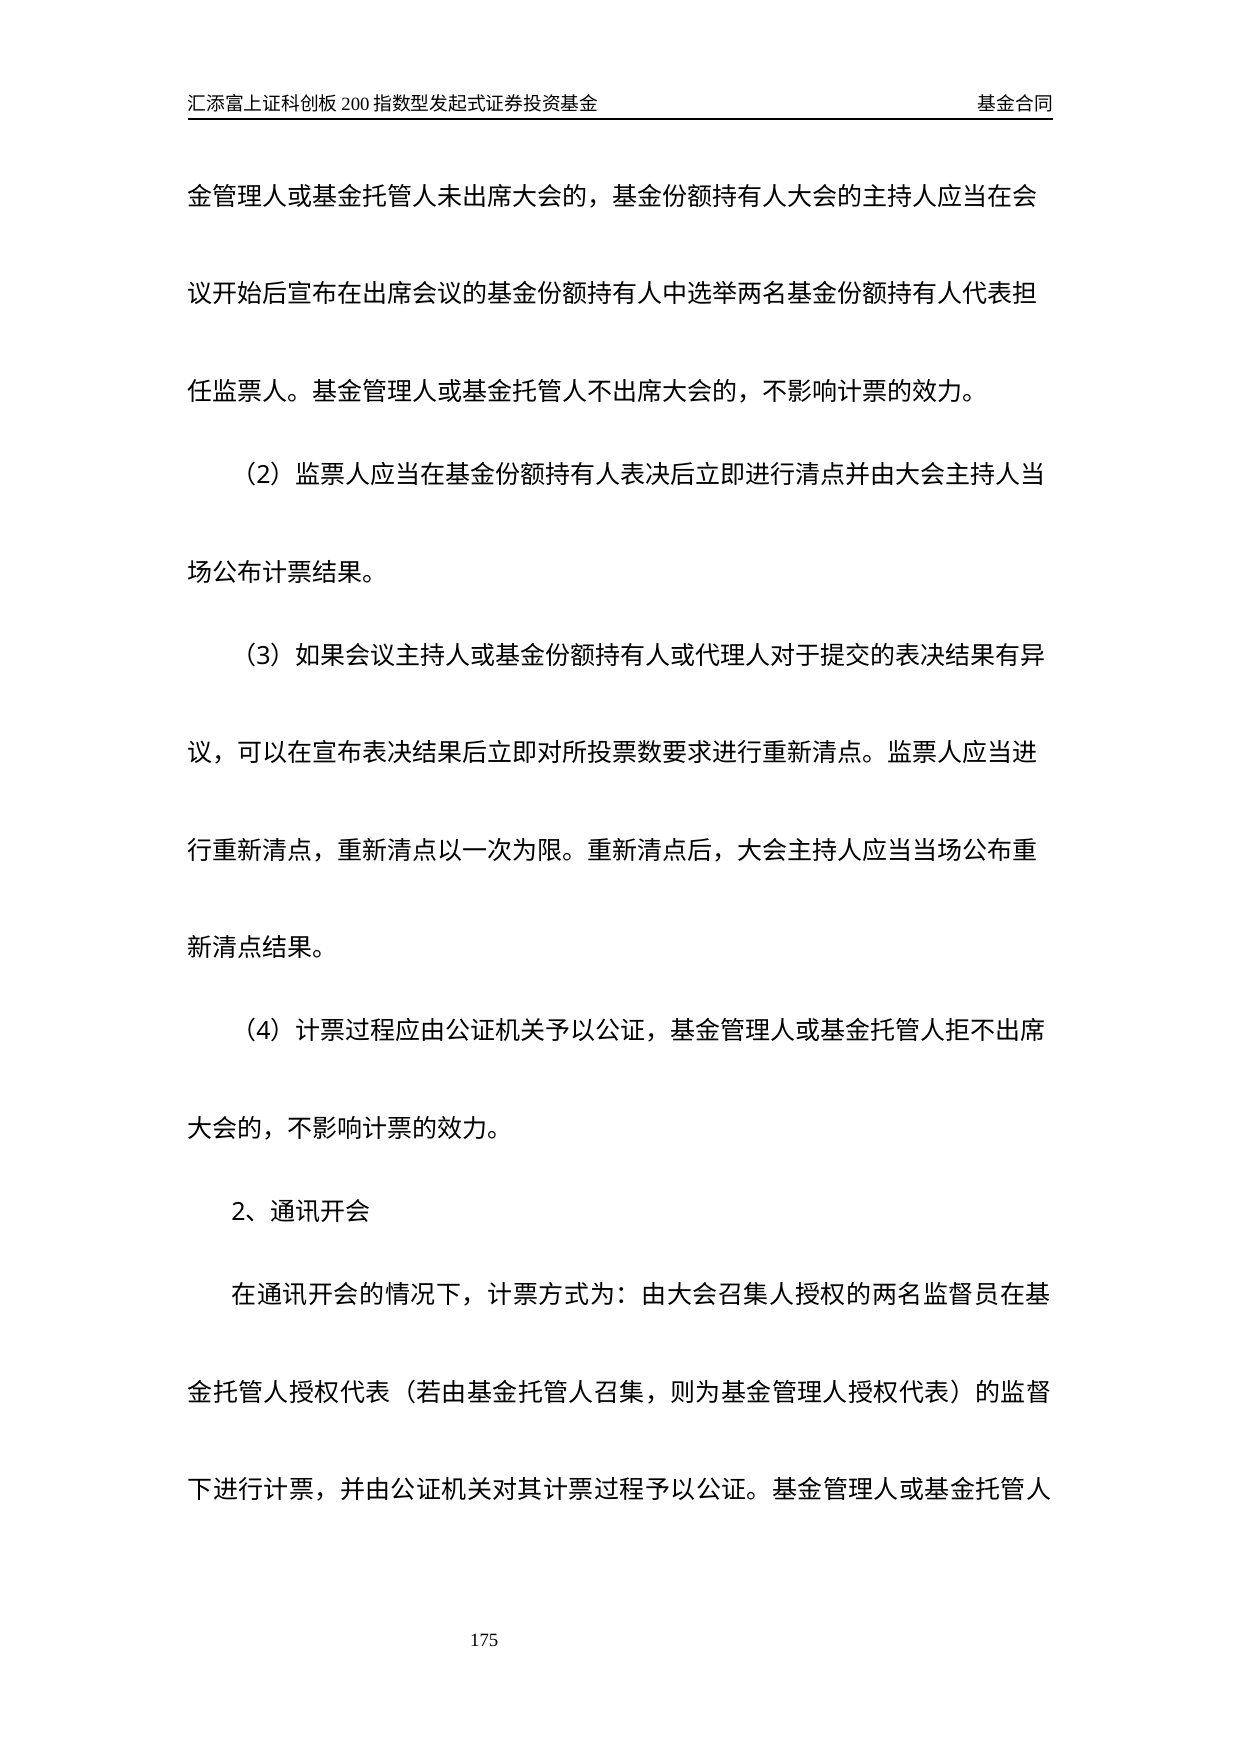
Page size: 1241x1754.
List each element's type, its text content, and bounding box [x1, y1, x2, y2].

text （3）如果会议主持人或基金份额持有人或代理人对于提交的表决结果有异议，可以在宣布表决结果后立即对所投票数要求进行重新清点。监票人应当进行重新清点，重新清点以一次为限。重新清点后，大会主持人应当当场公布重新清点结果。 [187, 621, 1053, 978]
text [187, 162, 1053, 422]
text （4）计票过程应由公证机关予以公证，基金管理人或基金托管人拒不出席大会的，不影响计票的效力。 [187, 996, 1053, 1159]
text 2、通讯开会 [187, 1177, 1053, 1242]
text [187, 1260, 1053, 1520]
text （2）监票人应当在基金份额持有人表决后立即进行清点并由大会主持人当场公布计票结果。 [187, 440, 1053, 603]
